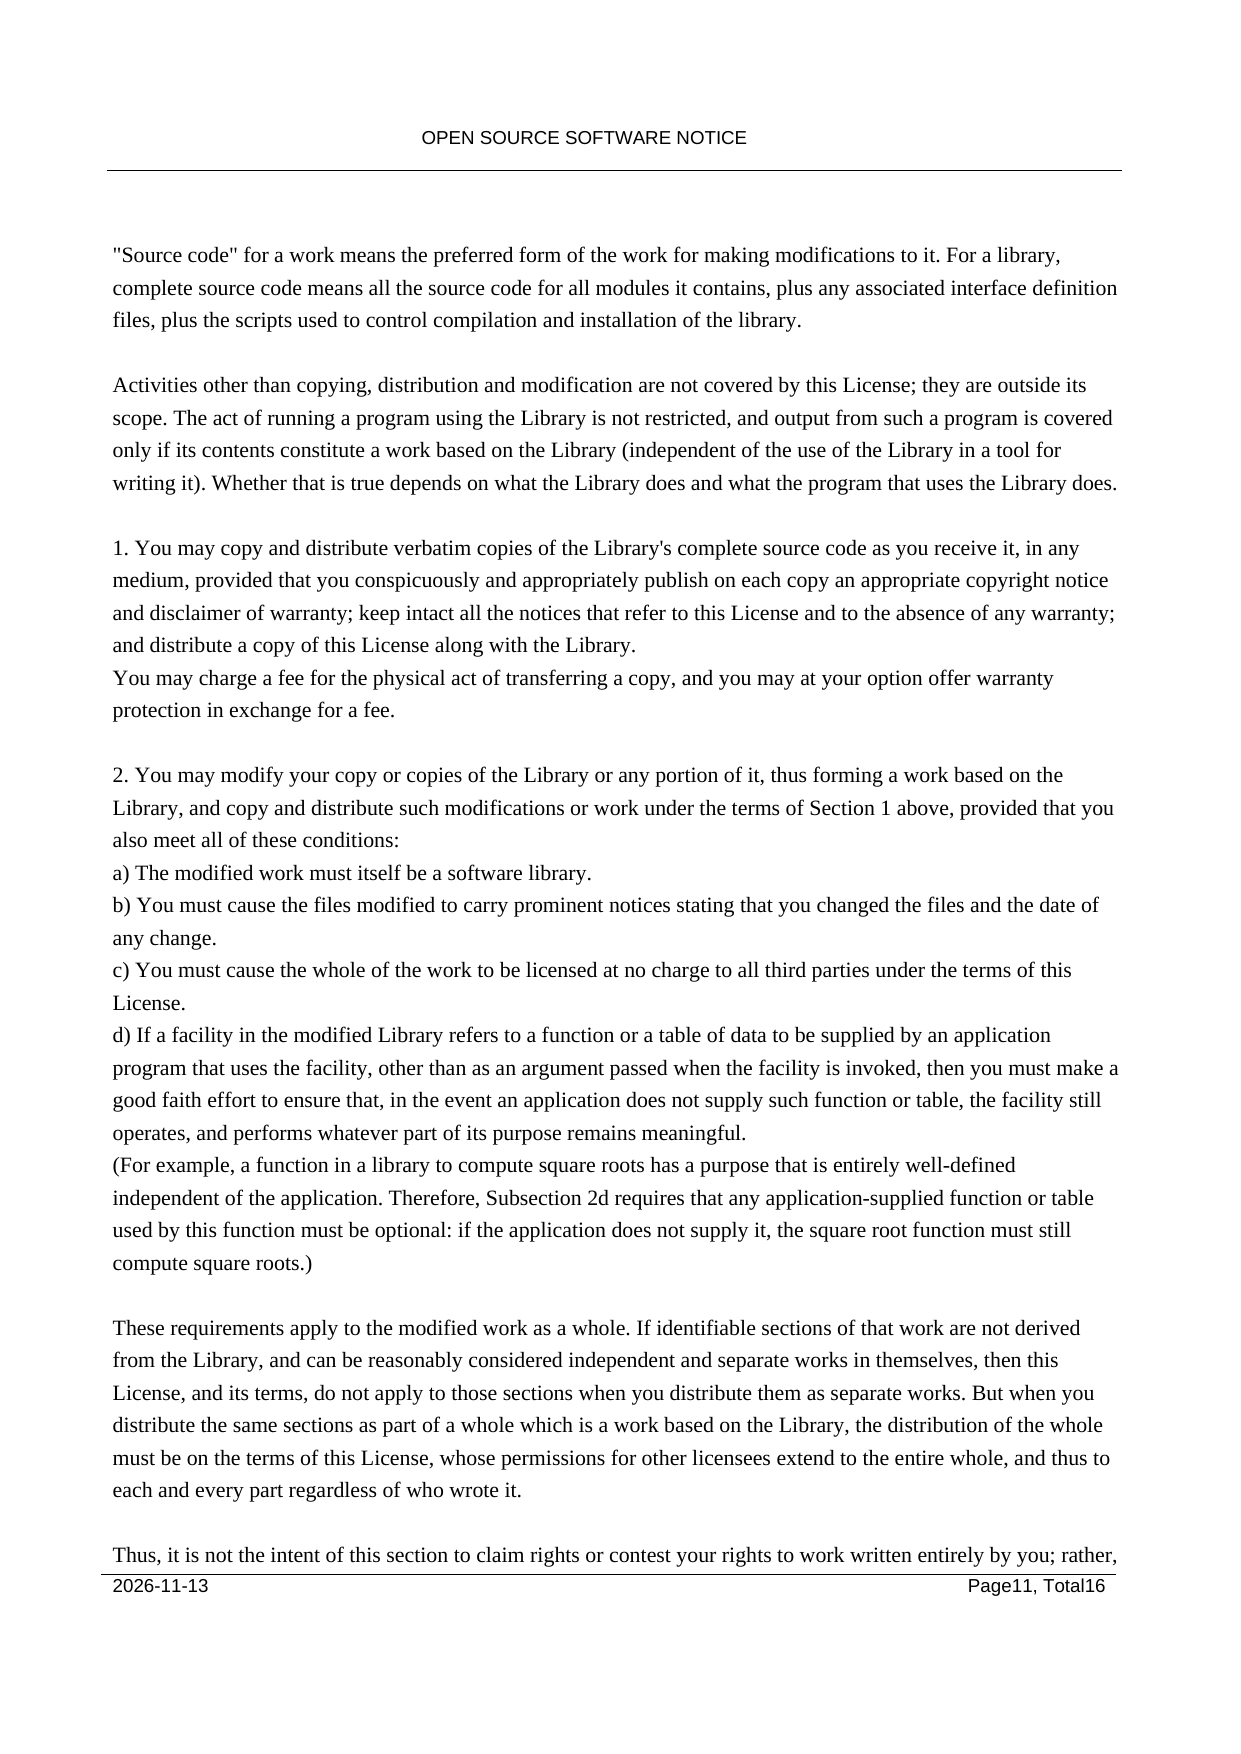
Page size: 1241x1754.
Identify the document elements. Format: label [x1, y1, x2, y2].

text [112, 206, 1128, 1571]
